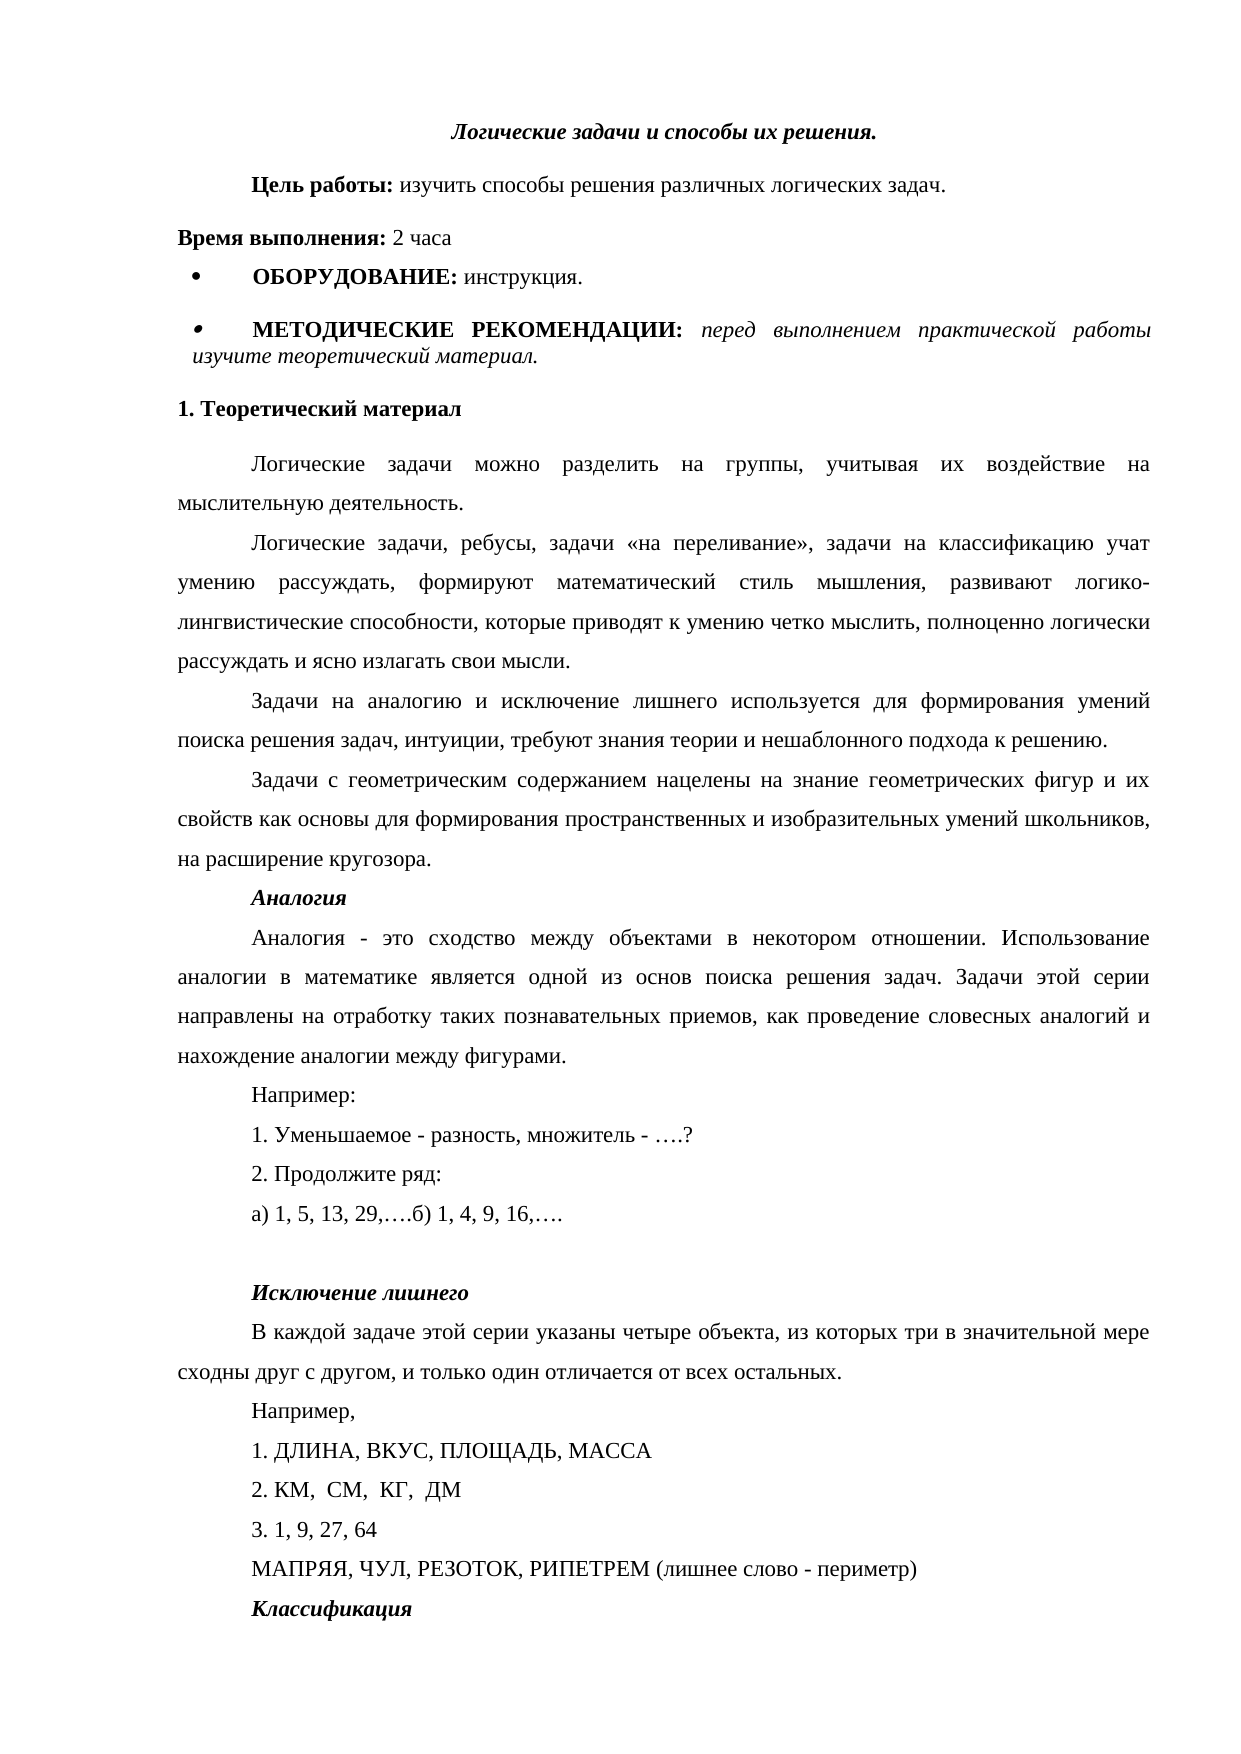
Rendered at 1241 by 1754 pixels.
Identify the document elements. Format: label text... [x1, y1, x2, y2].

text Аналогия [177, 884, 1152, 911]
text МАПРЯЯ, ЧУЛ, РЕЗОТОК, РИПЕТРЕМ (лишнее слово - периметр) [177, 1555, 1152, 1582]
text Например: [177, 1082, 1152, 1108]
text Логические задачи и способы их решения. [177, 118, 1152, 144]
text Например, [177, 1397, 1152, 1424]
text Задачи на аналогию и исключение лишнего используется для формирования умений поиска решения задач, интуиции, требуют знания теории и нешаблонного подхода к решению. [177, 687, 1152, 753]
list ОБОРУДОВАНИЕ: инструкция. [192, 263, 1152, 289]
text Задачи с геометрическим содержанием нацелены на знание геометрических фигур и их свойств как основы для формирования пространственных и изобразительных умений школьников, на расширение кругозора. [177, 766, 1152, 871]
text Исключение лишнего [177, 1279, 1152, 1305]
text Цель работы: изучить способы решения различных логических задач. [177, 171, 1152, 197]
list МЕТОДИЧЕСКИЕ РЕКОМЕНДАЦИИ: перед выполнением практической работы изучите теоретический материал. [192, 316, 1152, 368]
text 1. Уменьшаемое - разность, множитель - ….? [177, 1121, 1152, 1147]
text 1. ДЛИНА, ВКУС, ПЛОЩАДЬ, МАССА [177, 1437, 1152, 1463]
text Классификация [177, 1595, 1152, 1621]
text В каждой задаче этой серии указаны четыре объекта, из которых три в значительной мере сходны друг с другом, и только один отличается от всех остальных. [177, 1318, 1152, 1384]
text 3. 1, 9, 27, 64 [177, 1516, 1152, 1542]
text 2. Продолжите ряд: [177, 1161, 1152, 1187]
text 2. КМ, СМ, КГ, ДМ [177, 1476, 1152, 1503]
text Логические задачи, ребусы, задачи «на переливание», задачи на классификацию учат умению рассуждать, формируют математический стиль мышления, развивают логико-лингвистические способности, которые приводят к умению четко мыслить, полноценно логически рассуждать и ясно излагать свои мысли. [177, 529, 1152, 674]
text Время выполнения: 2 часа [177, 223, 1152, 250]
text Логические задачи можно разделить на группы, учитывая их воздействие на мыслительную деятельность. [177, 450, 1152, 516]
text 1. Теоретический материал [177, 395, 1152, 421]
text Аналогия - это сходство между объектами в некотором отношении. Использование аналогии в математике является одной из основ поиска решения задач. Задачи этой серии направлены на отработку таких познавательных приемов, как проведение словесных аналогий и нахождение аналогии между фигурами. [177, 924, 1152, 1068]
text а) 1, 5, 13, 29,….б) 1, 4, 9, 16,…. [177, 1200, 1152, 1226]
